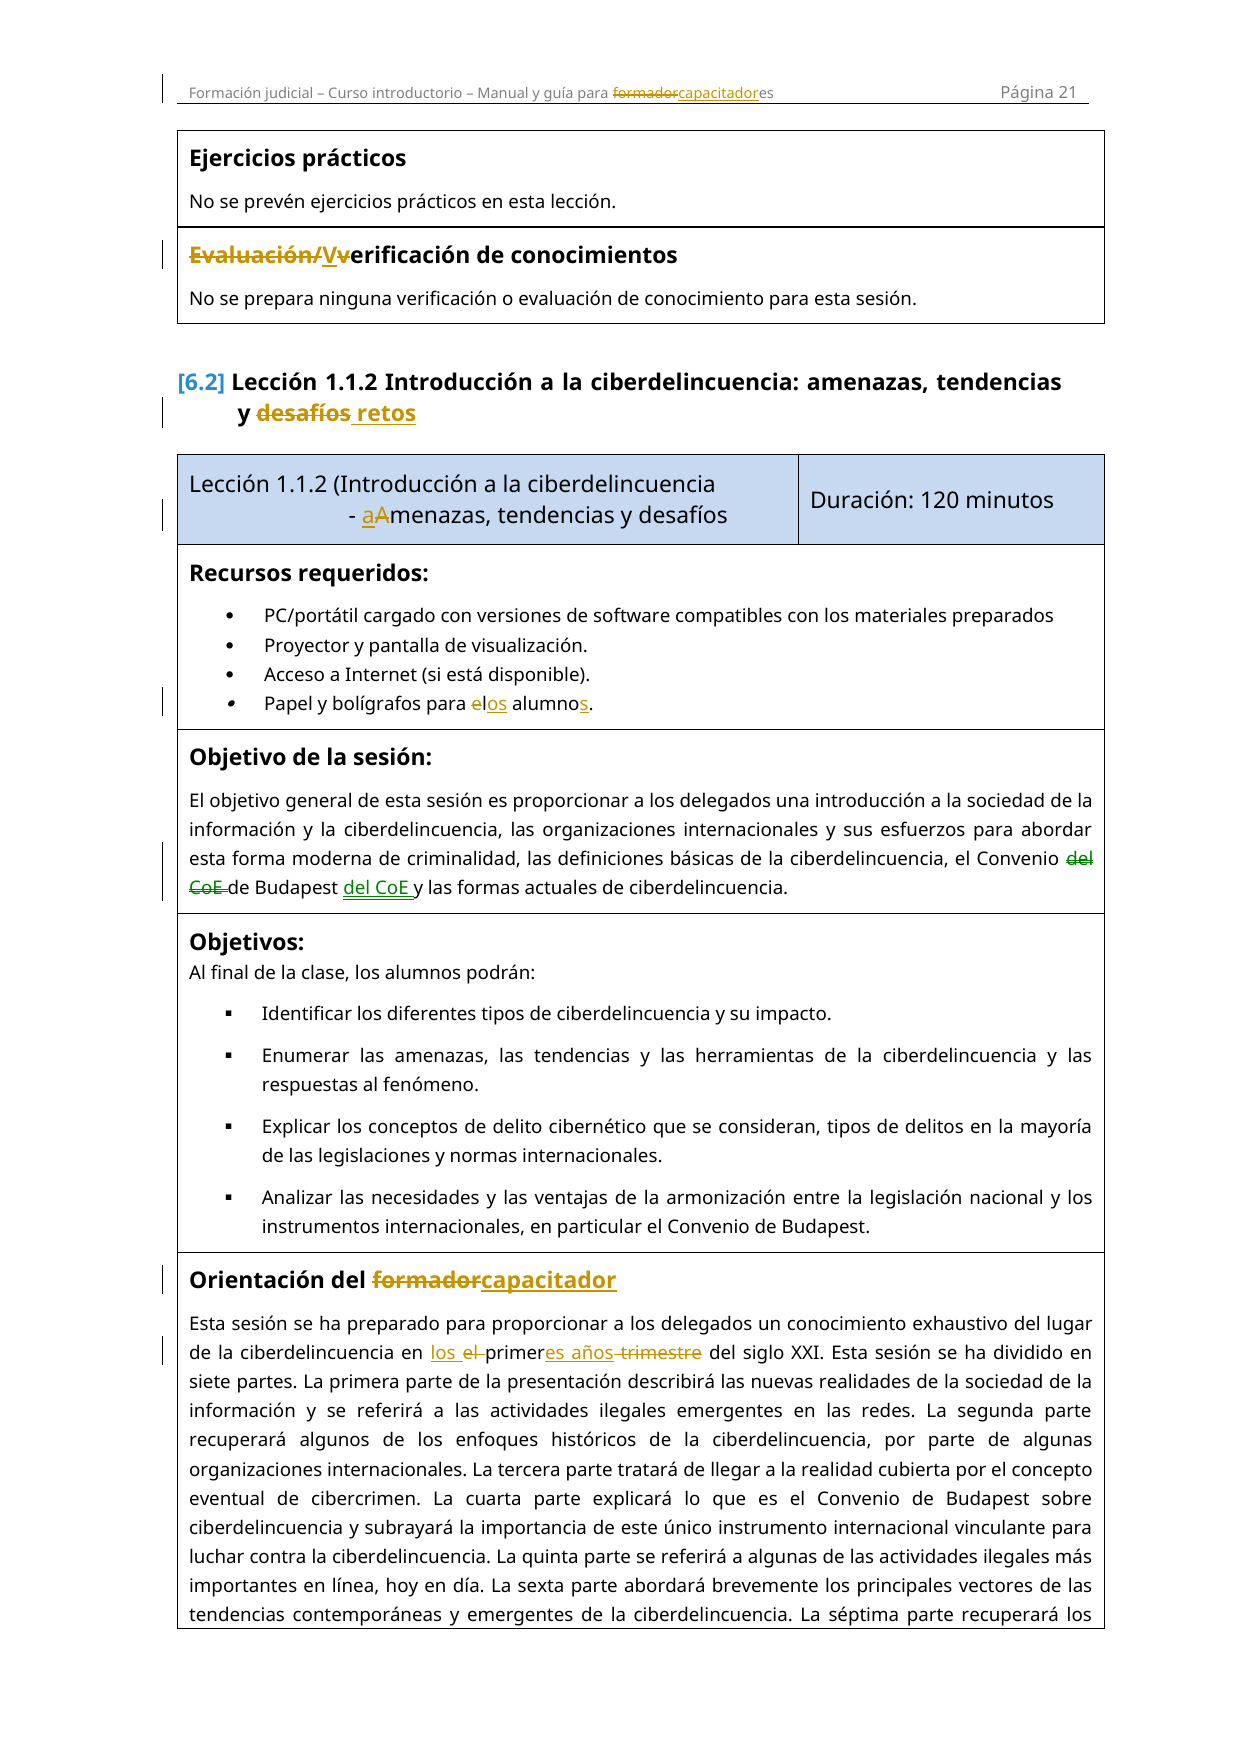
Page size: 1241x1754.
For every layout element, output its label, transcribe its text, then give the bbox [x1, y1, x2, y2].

table_cell Objetivos: Al final de la clase, los alumnos podrán: Identificar los diferentes tipos de ciberdelincuencia y su impacto. Enumerar las amenazas, las tendencias y las herramientas de la ciberdelincuencia y las respuestas al fenómeno. Explicar los conceptos de delito cibernético que se consideran, tipos de delitos en la mayoría de las legislaciones y normas internacionales. Analizar las necesidades y las ventajas de la armonización entre la legislación nacional y los instrumentos internacionales, en particular el Convenio de Budapest. [178, 914, 1104, 1252]
table_cell Objetivo de la sesión: El objetivo general de esta sesión es proporcionar a los delegados una introducción a la sociedad de la información y la ciberdelincuencia, las organizaciones internacionales y sus esfuerzos para abordar esta forma moderna de criminalidad, las definiciones básicas de la ciberdelincuencia, el Convenio de Budapest y las formas actuales de ciberdelincuencia. [178, 730, 1104, 913]
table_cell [178, 1253, 1104, 1628]
table_header Lección 1.1.2 (Introducción a la ciberdelincuencia - menazas, tendencias y desafíos [178, 455, 798, 544]
table_header Ejercicios prácticos No se prevén ejercicios prácticos en esta lección. [178, 131, 1104, 226]
table_header Duración: 120 minutos [799, 455, 1104, 544]
table_cell erificación de conocimientos No se prepara ninguna verificación o evaluación de conocimiento para esta sesión. [178, 228, 1104, 323]
table_cell Recursos requeridos: PC/portátil cargado con versiones de software compatibles con los materiales preparados Proyector y pantalla de visualización. Acceso a Internet (si está disponible). Papel y bolígrafos para l alumno. [178, 545, 1104, 729]
subtitle Lección 1.1.2 Introducción a la ciberdelincuencia: amenazas, tendencias y [177, 366, 1063, 428]
